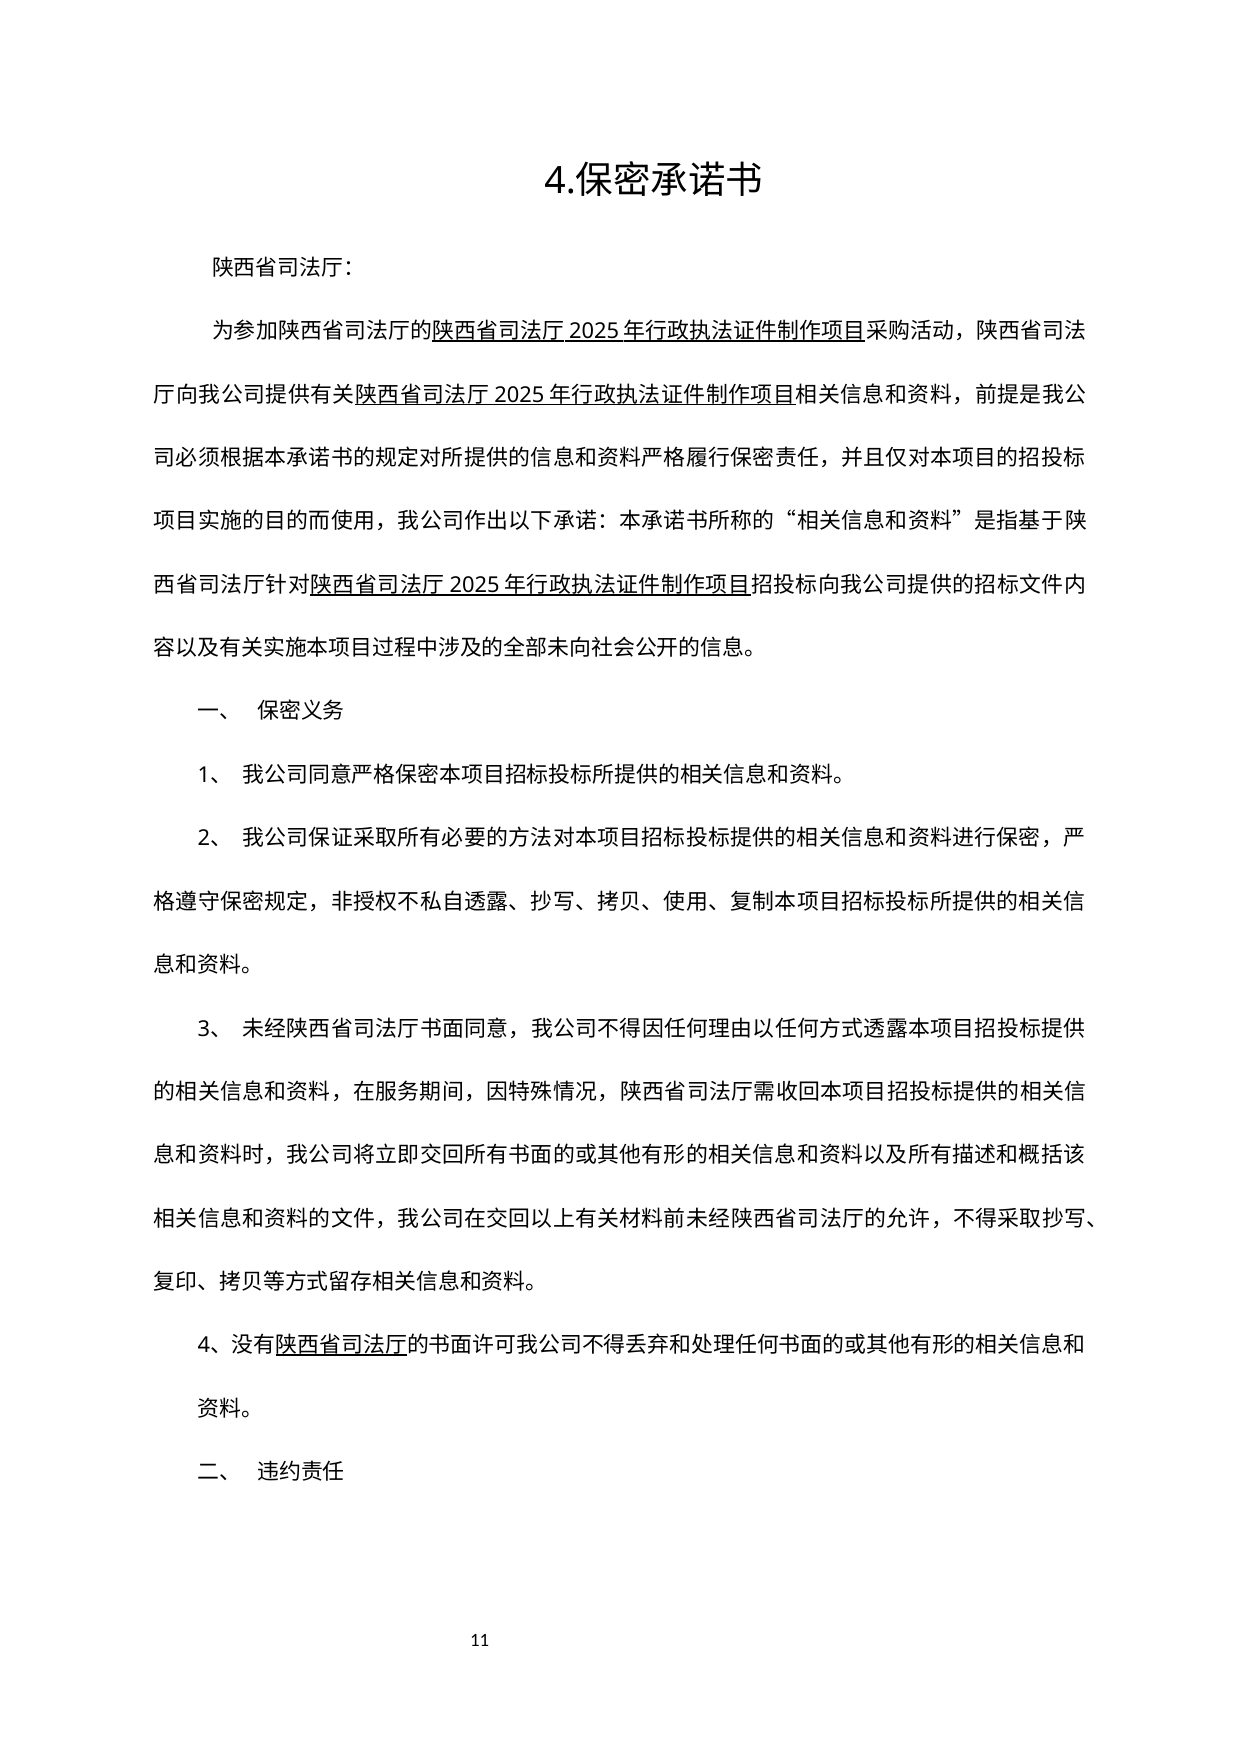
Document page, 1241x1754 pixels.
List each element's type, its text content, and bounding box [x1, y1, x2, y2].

list 4、没有陕西省司法厅的书面许可我公司不得丢弃和处理任何书面的或其他有形的相关信息和资料。 [197, 1327, 1087, 1422]
text 为参加陕西省司法厅的陕西省司法厅2025年行政执法证件制作项目采购活动，陕西省司法厅向我公司提供有关陕西省司法厅2025年行政执法证件制作项目相关信息和资料，前提是我公司必须根据本承诺书的规定对所提供的信息和资料严格履行保密责任，并且仅对本项目的招投标项目实施的目的而使用，我公司作出以下承诺：本承诺书所称的“相关信息和资料”是指基于陕西省司法厅针对陕西省司法厅2025年行政执法证件制作项目招投标向我公司提供的招标文件内容以及有关实施本项目过程中涉及的全部未向社会公开的信息。 [153, 313, 1087, 662]
text 陕西省司法厅： [153, 250, 1087, 282]
text 4.保密承诺书 [153, 150, 1087, 204]
list 我公司同意严格保密本项目招标投标所提供的相关信息和资料。 [153, 757, 1087, 789]
list 未经陕西省司法厅书面同意，我公司不得因任何理由以任何方式透露本项目招投标提供的相关信息和资料，在服务期间，因特殊情况，陕西省司法厅需收回本项目招投标提供的相关信息和资料时，我公司将立即交回所有书面的或其他有形的相关信息和资料以及所有描述和概括该相关信息和资料的文件，我公司在交回以上有关材料前未经陕西省司法厅的允许，不得采取抄写、复印、拷贝等方式留存相关信息和资料。 [153, 1011, 1087, 1296]
list 保密义务 [197, 693, 1087, 725]
list 违约责任 [197, 1454, 1087, 1486]
list 我公司保证采取所有必要的方法对本项目招标投标提供的相关信息和资料进行保密，严格遵守保密规定，非授权不私自透露、抄写、拷贝、使用、复制本项目招标投标所提供的相关信息和资料。 [153, 820, 1087, 979]
